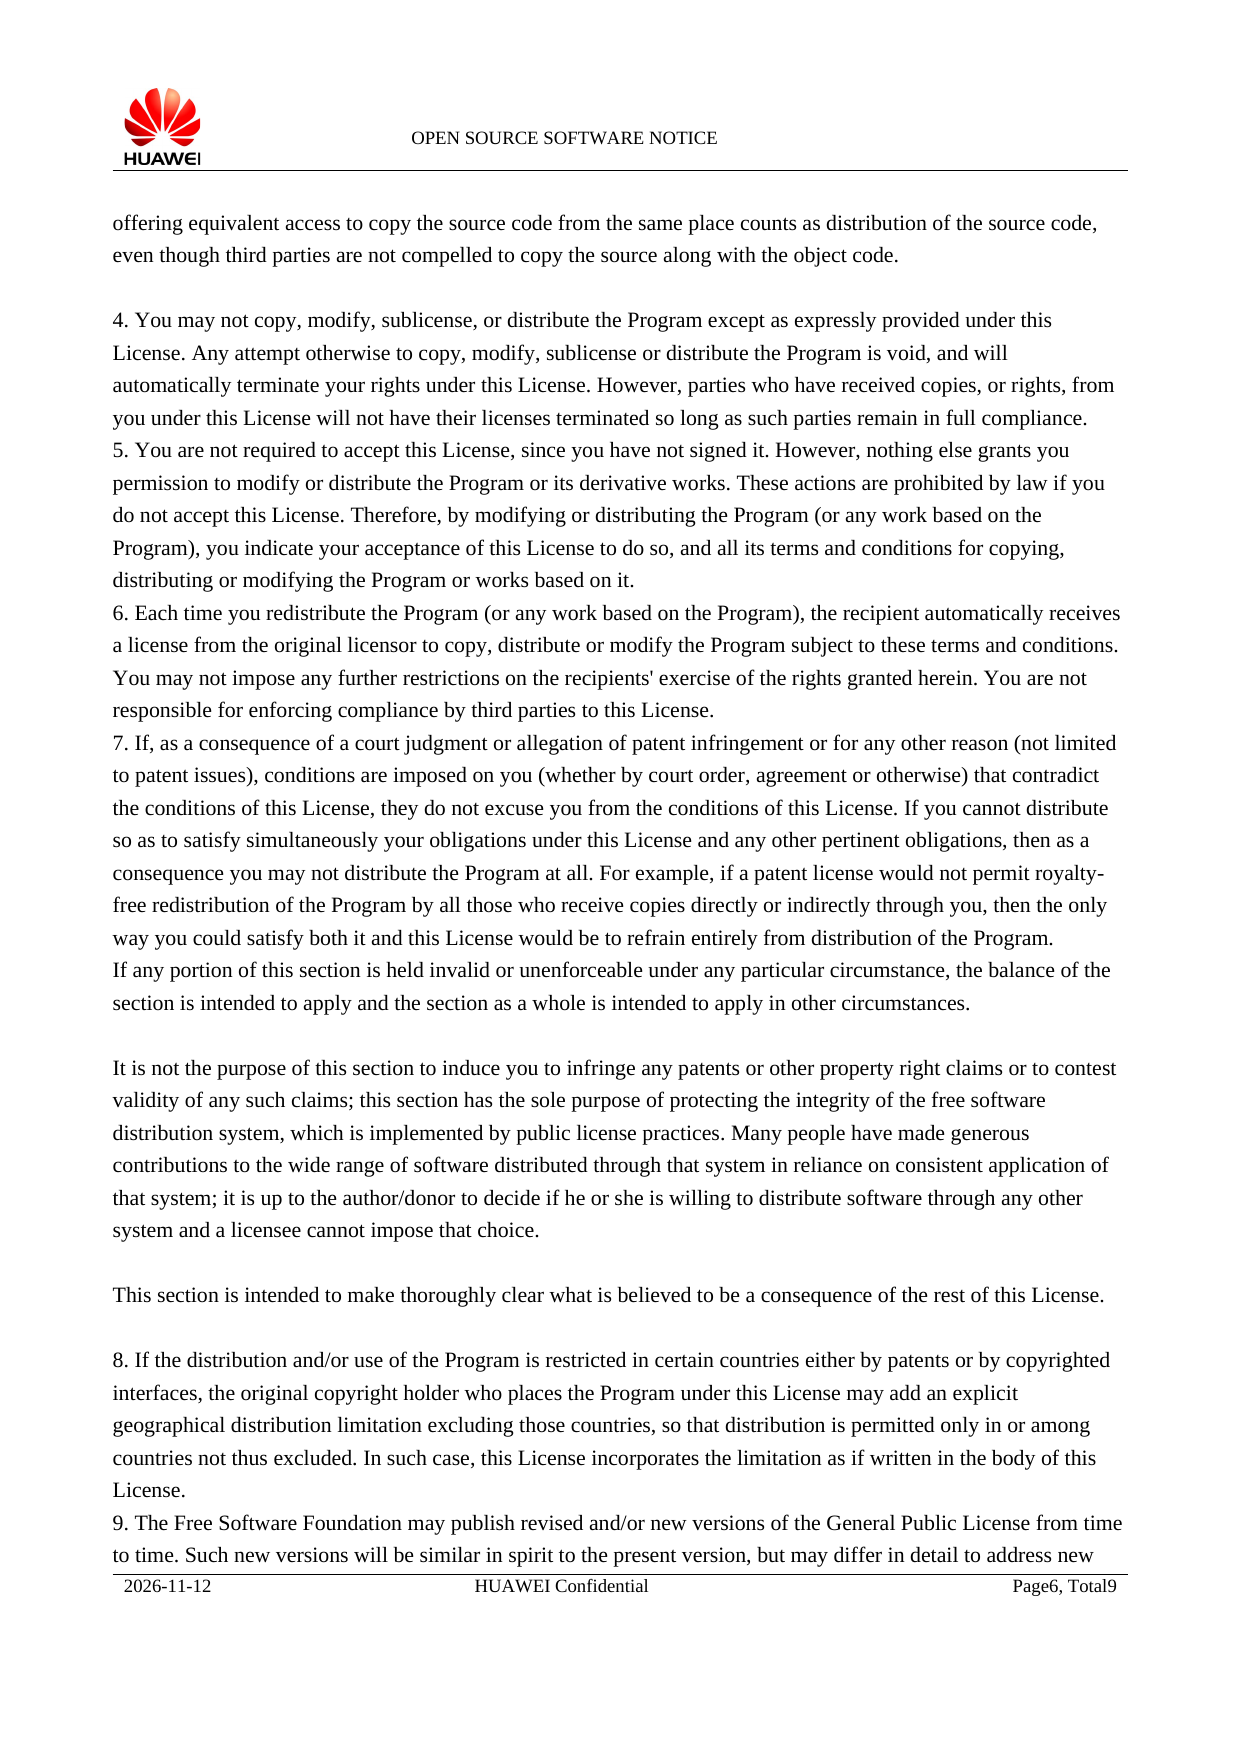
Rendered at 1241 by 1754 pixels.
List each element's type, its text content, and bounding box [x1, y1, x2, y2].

picture [124, 88, 201, 165]
